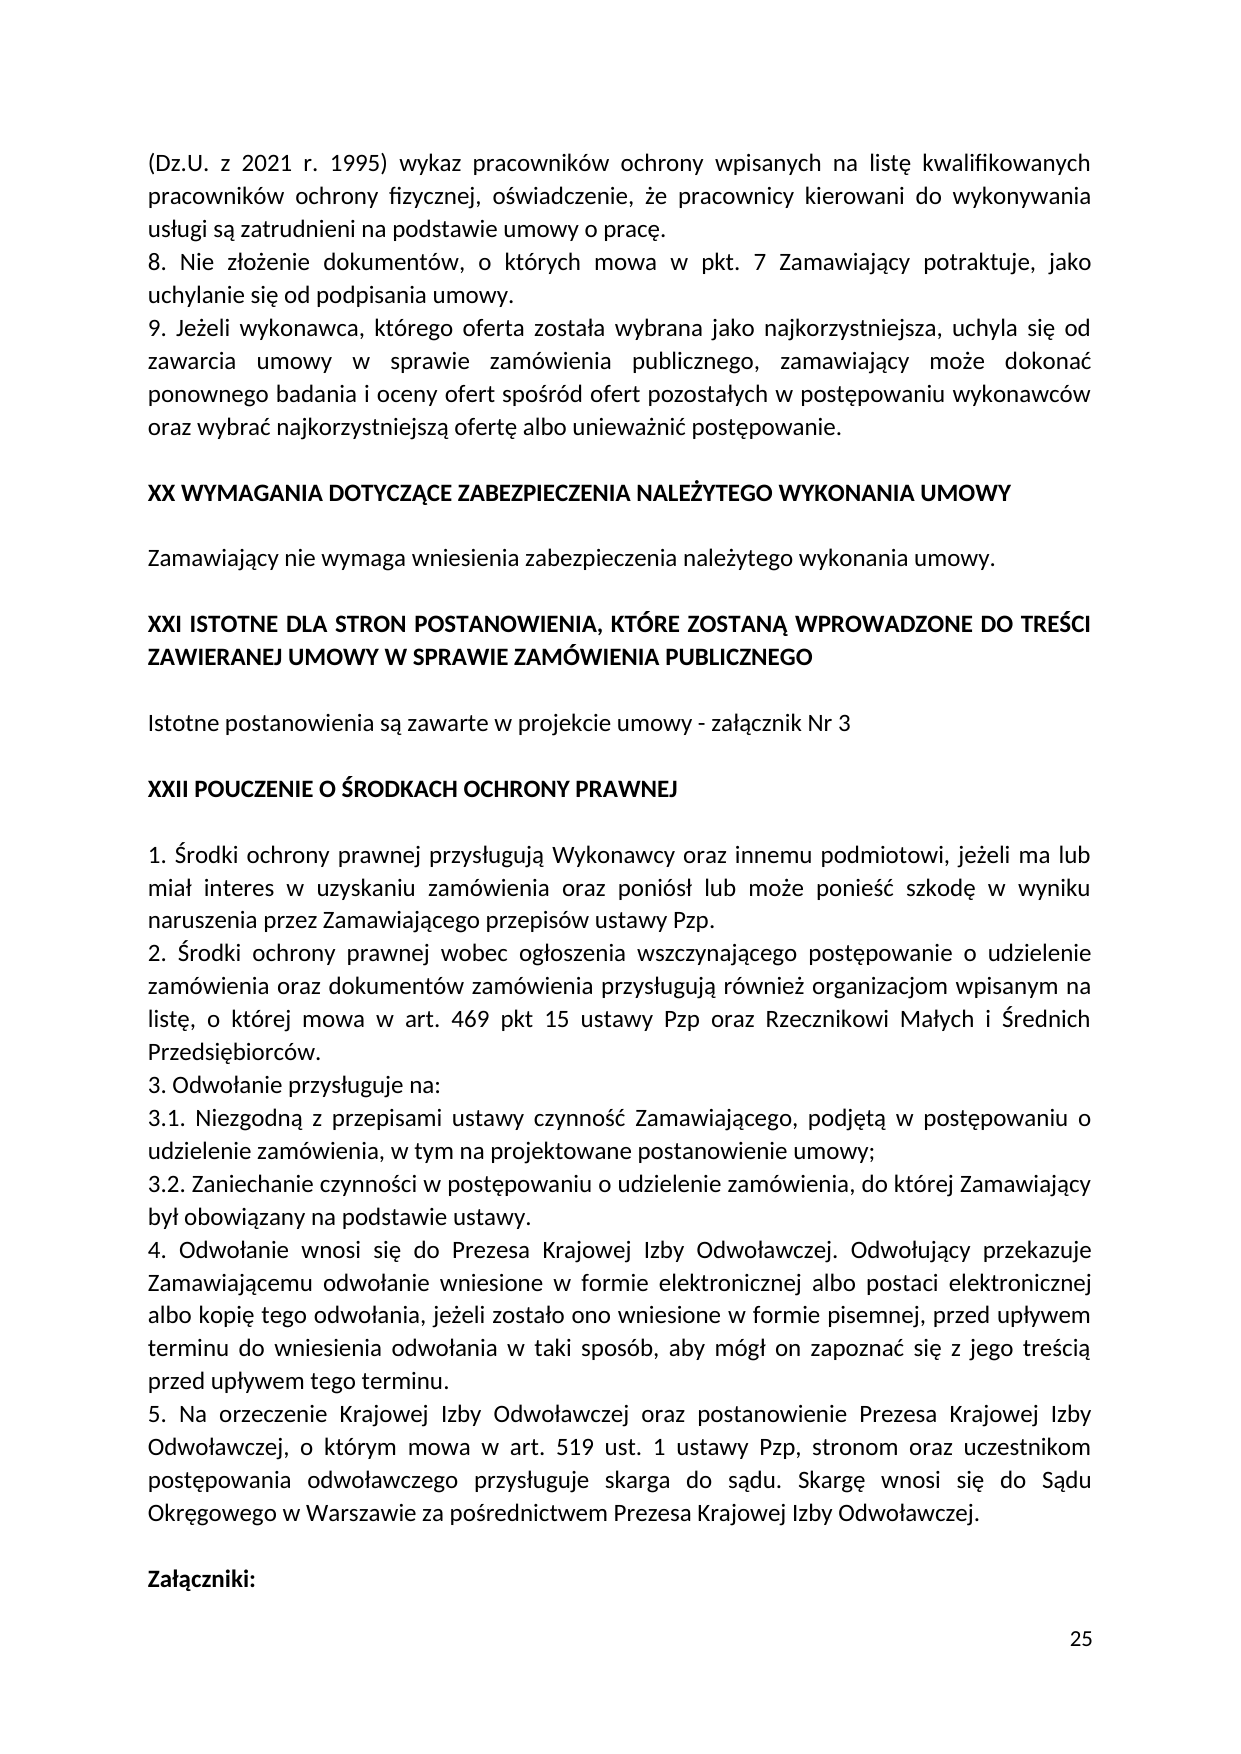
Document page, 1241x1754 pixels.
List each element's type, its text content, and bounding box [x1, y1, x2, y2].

text XXII POUCZENIE O ŚRODKACH OCHRONY PRAWNEJ [148, 773, 1093, 803]
text 1. Środki ochrony prawnej przysługują Wykonawcy oraz innemu podmiotowi, jeżeli ma lub miał interes w uzyskaniu zamówienia oraz poniósł lub może ponieść szkodę w wyniku naruszenia przez Zamawiającego przepisów ustawy Pzp. [148, 839, 1093, 935]
text 8. Nie złożenie dokumentów, o których mowa w pkt. 7 Zamawiający potraktuje, jako uchylanie się od podpisania umowy. [148, 246, 1093, 310]
text 5. Na orzeczenie Krajowej Izby Odwoławczej oraz postanowienie Prezesa Krajowej Izby Odwoławczej, o którym mowa w art. 519 ust. 1 ustawy Pzp, stronom oraz uczestnikom postępowania odwoławczego przysługuje skarga do sądu. Skargę wnosi się do Sądu Okręgowego w Warszawie za pośrednictwem Prezesa Krajowej Izby Odwoławczej. [148, 1398, 1093, 1528]
text Zamawiający nie wymaga wniesienia zabezpieczenia należytego wykonania umowy. [148, 543, 1093, 573]
text 9. Jeżeli wykonawca, którego oferta została wybrana jako najkorzystniejsza, uchyla się od zawarcia umowy w sprawie zamówienia publicznego, zamawiający może dokonać ponownego badania i oceny ofert spośród ofert pozostałych w postępowaniu wykonawców oraz wybrać najkorzystniejszą ofertę albo unieważnić postępowanie. [148, 312, 1093, 441]
text 3. Odwołanie przysługuje na: [148, 1069, 1093, 1100]
text 3.2. Zaniechanie czynności w postępowaniu o udzielenie zamówienia, do której Zamawiający był obowiązany na podstawie ustawy. [148, 1168, 1093, 1231]
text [148, 148, 1093, 244]
text 4. Odwołanie wnosi się do Prezesa Krajowej Izby Odwoławczej. Odwołujący przekazuje Zamawiającemu odwołanie wniesione w formie elektronicznej albo postaci elektronicznej albo kopię tego odwołania, jeżeli zostało ono wniesione w formie pisemnej, przed upływem terminu do wniesienia odwołania w taki sposób, aby mógł on zapoznać się z jego treścią przed upływem tego terminu. [148, 1234, 1093, 1396]
text Istotne postanowienia są zawarte w projekcie umowy - załącznik Nr 3 [148, 707, 1093, 738]
text 2. Środki ochrony prawnej wobec ogłoszenia wszczynającego postępowanie o udzielenie zamówienia oraz dokumentów zamówienia przysługują również organizacjom wpisanym na listę, o której mowa w art. 469 pkt 15 ustawy Pzp oraz Rzecznikowi Małych i Średnich Przedsiębiorców. [148, 938, 1093, 1067]
text XX WYMAGANIA DOTYCZĄCE ZABEZPIECZENIA NALEŻYTEGO WYKONANIA UMOWY [148, 477, 1093, 507]
text XXI ISTOTNE DLA STRON POSTANOWIENIA, KTÓRE ZOSTANĄ WPROWADZONE DO TREŚCI ZAWIERANEJ UMOWY W SPRAWIE ZAMÓWIENIA PUBLICZNEGO [148, 608, 1093, 672]
text 3.1. Niezgodną z przepisami ustawy czynność Zamawiającego, podjętą w postępowaniu o udzielenie zamówienia, w tym na projektowane postanowienie umowy; [148, 1102, 1093, 1166]
text Załączniki: [148, 1563, 1093, 1593]
